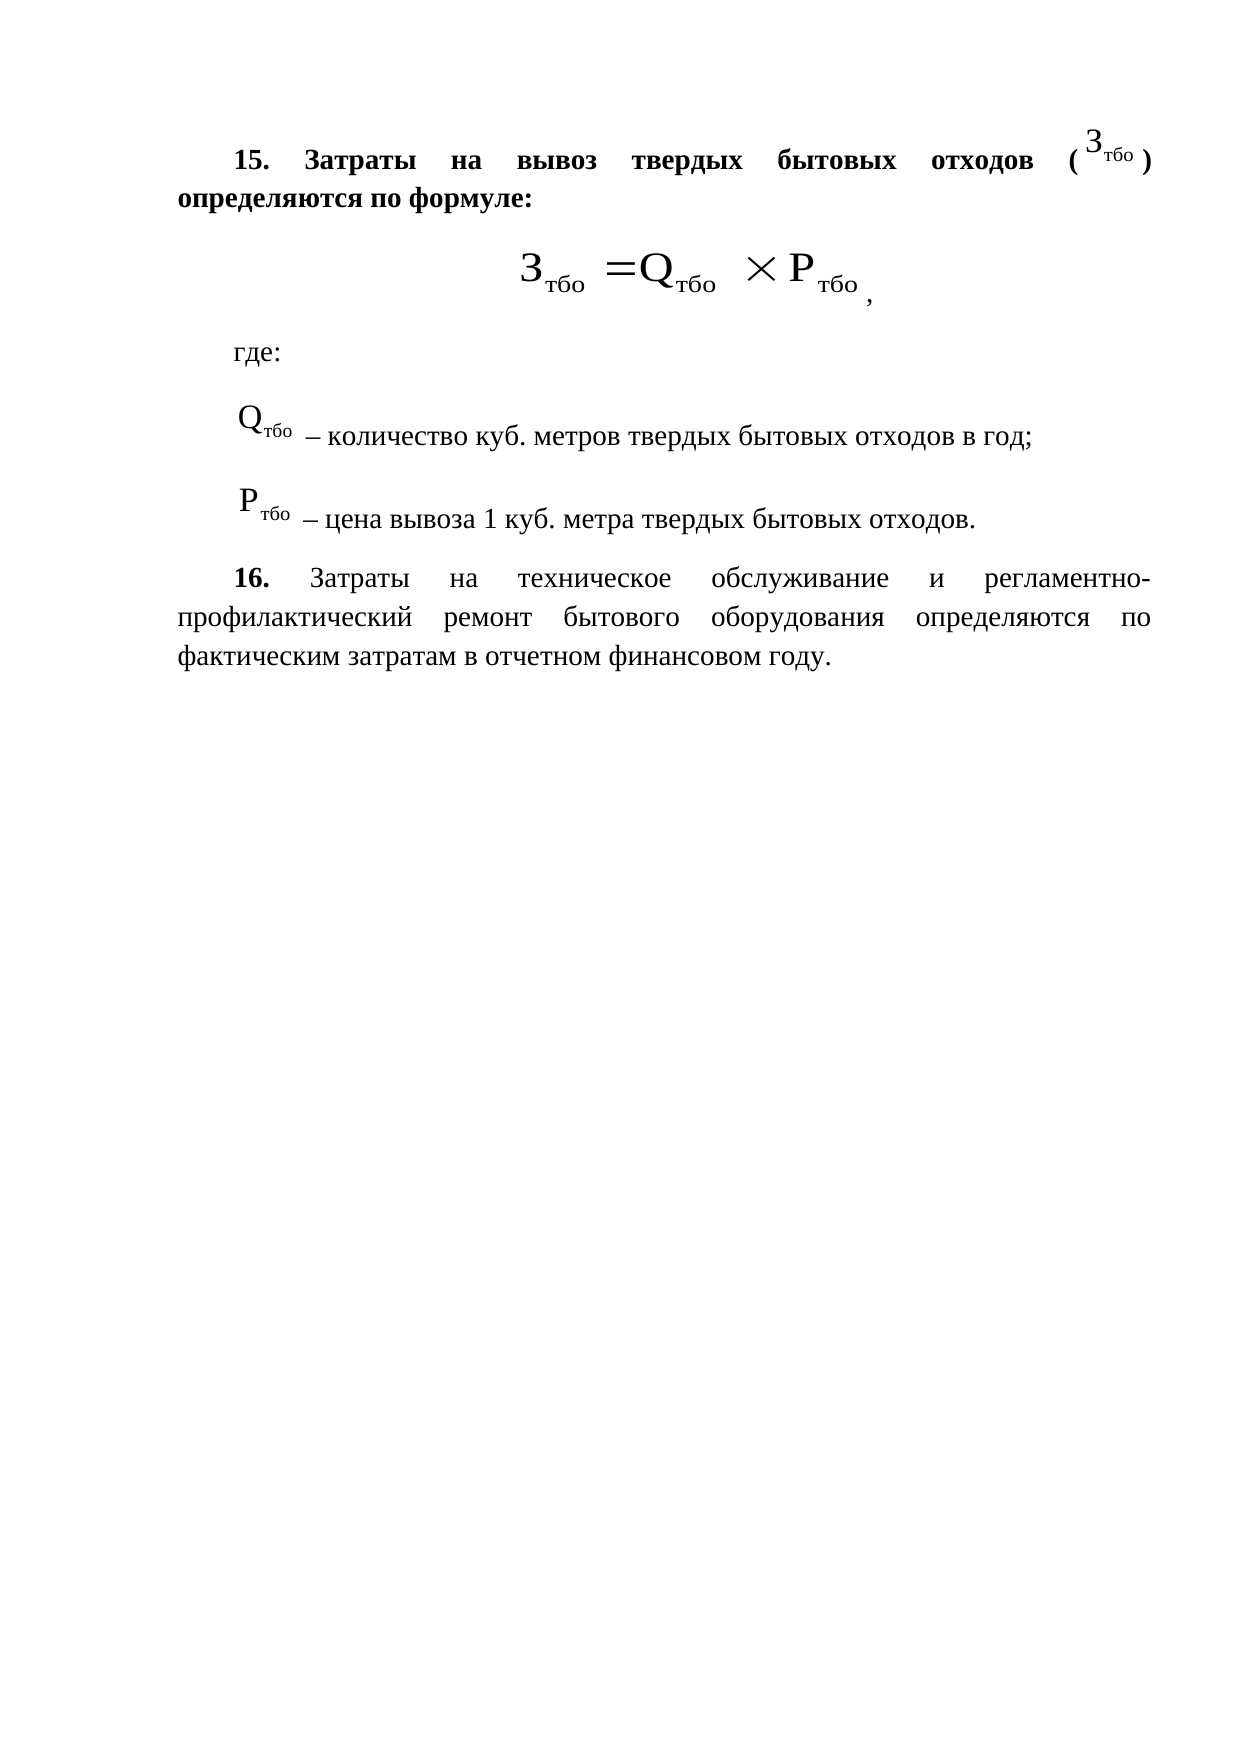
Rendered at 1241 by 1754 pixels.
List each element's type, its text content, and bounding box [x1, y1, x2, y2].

text – количество куб. метров твердых бытовых отходов в год; [177, 394, 1152, 451]
text где: [177, 334, 1152, 368]
text 16. Затраты на техническое обслуживание и регламентно-профилактический ремонт бытового оборудования определяются по фактическим затратам в отчетном финансовом году. [177, 561, 1152, 671]
text 15. Затраты на вывоз твердых бытовых отходов () определяются по формуле: [177, 118, 1152, 214]
text , [177, 240, 1152, 309]
text – цена вывоза 1 куб. метра твердых бытовых отходов. [177, 477, 1152, 535]
